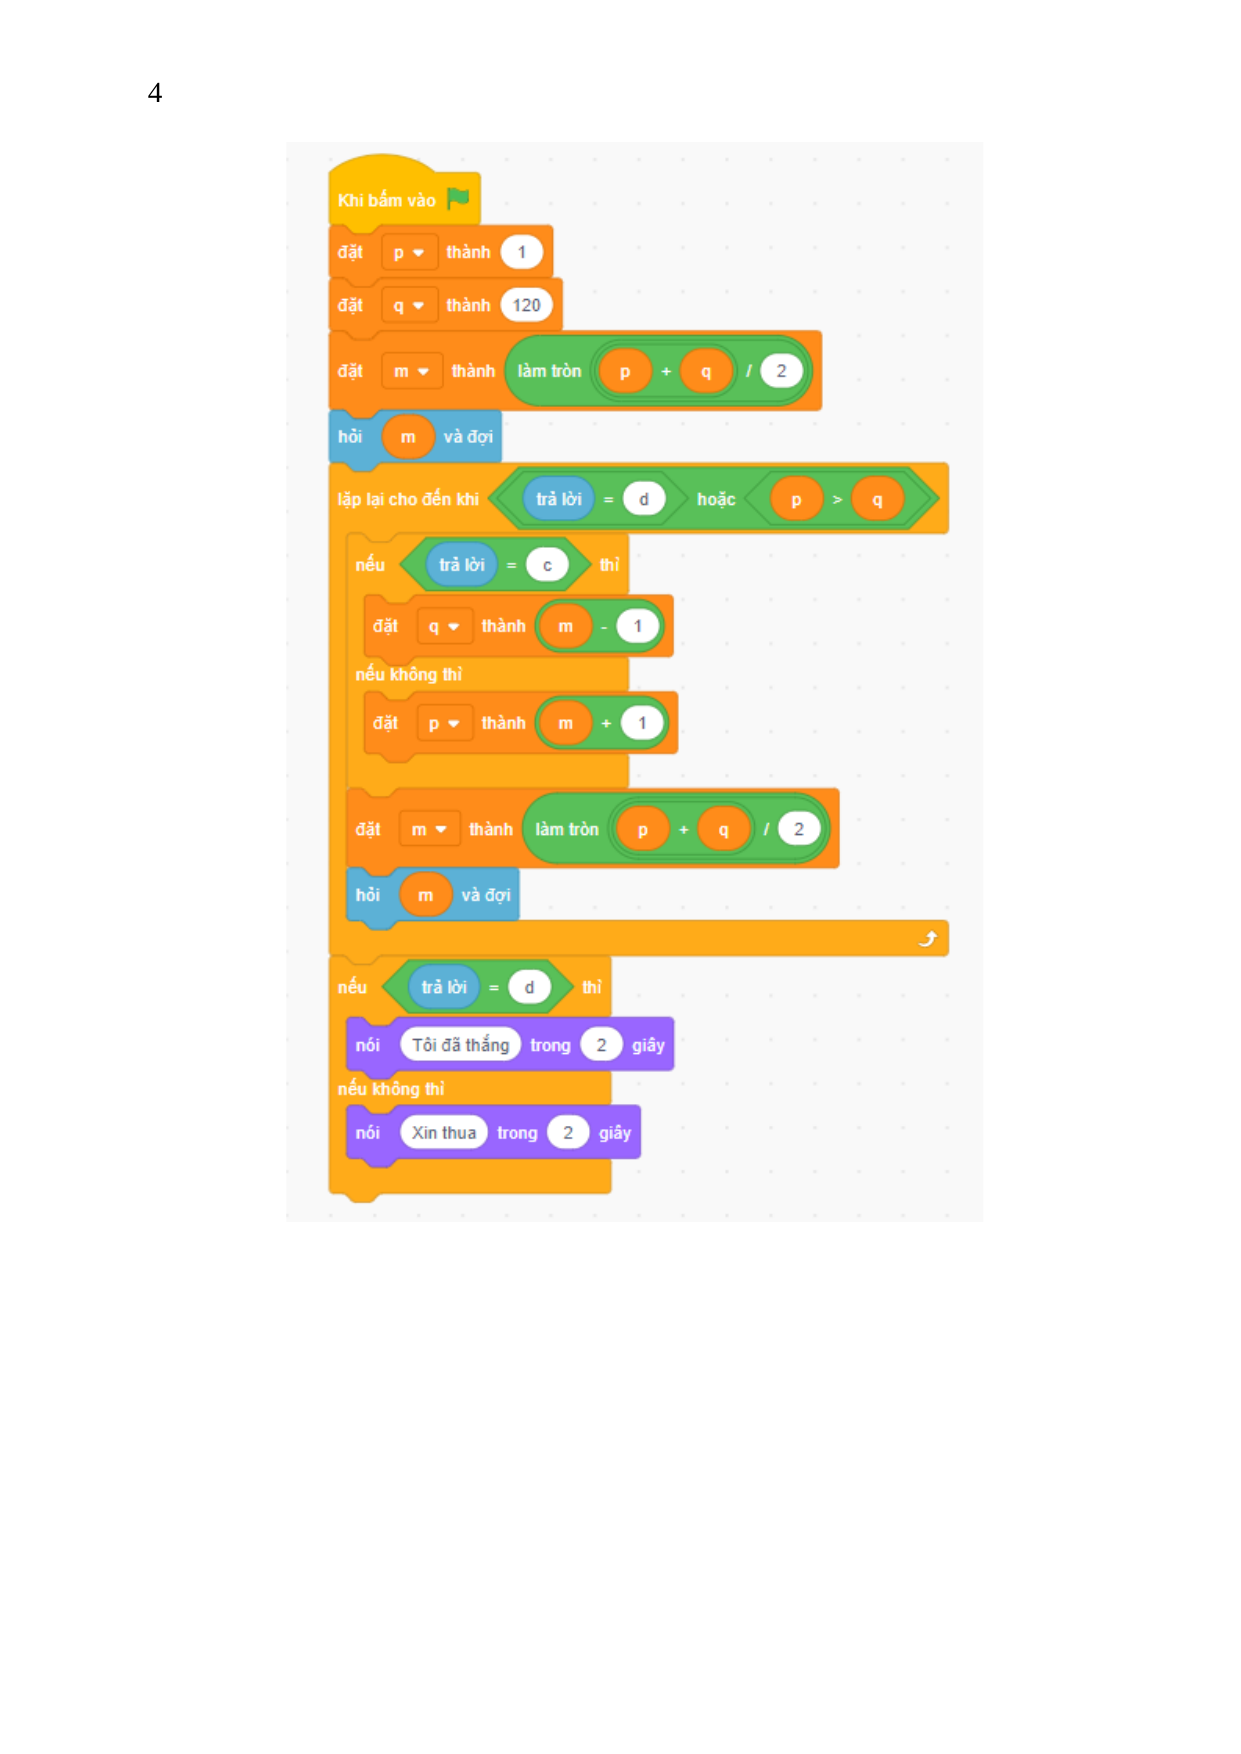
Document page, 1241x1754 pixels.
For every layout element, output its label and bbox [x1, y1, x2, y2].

picture [286, 142, 984, 1222]
